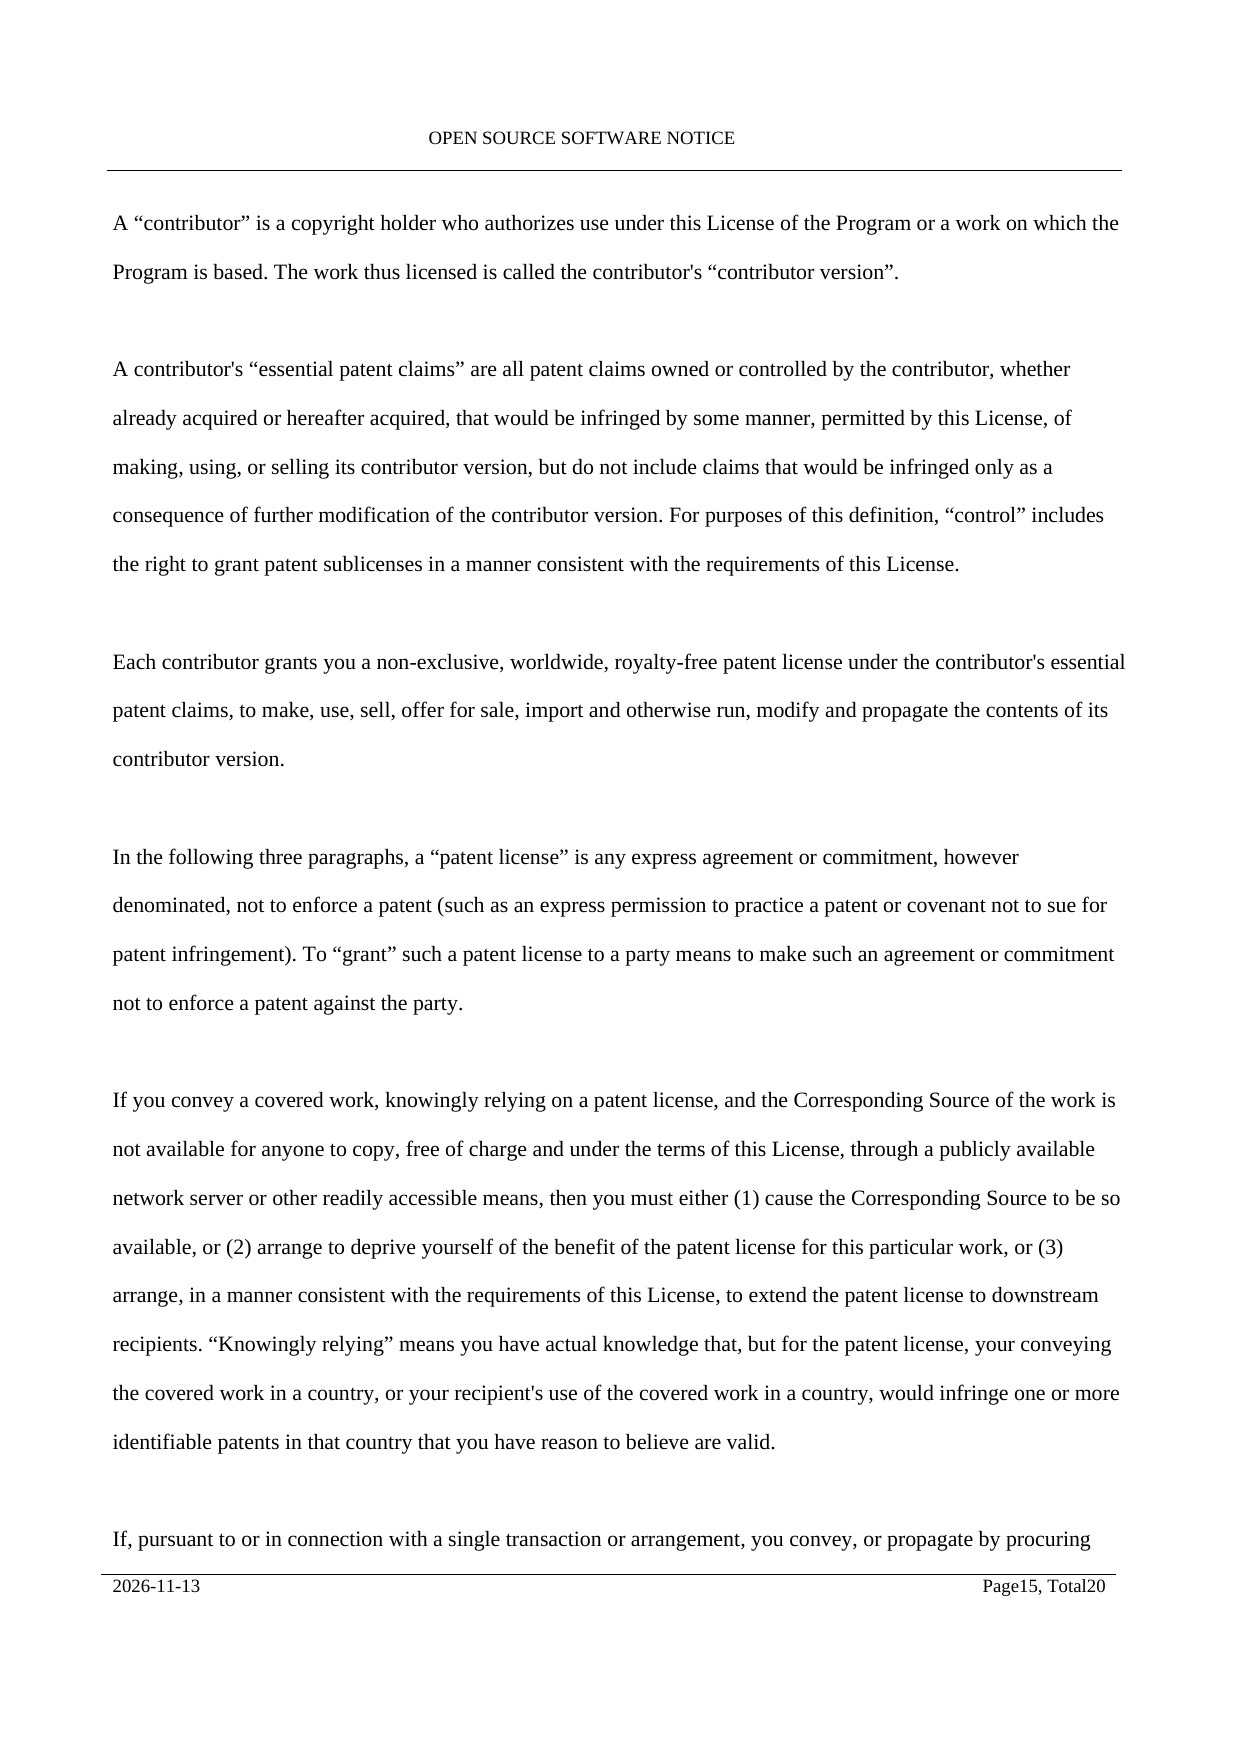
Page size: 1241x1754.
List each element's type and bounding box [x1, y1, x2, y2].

text [112, 206, 1128, 1555]
